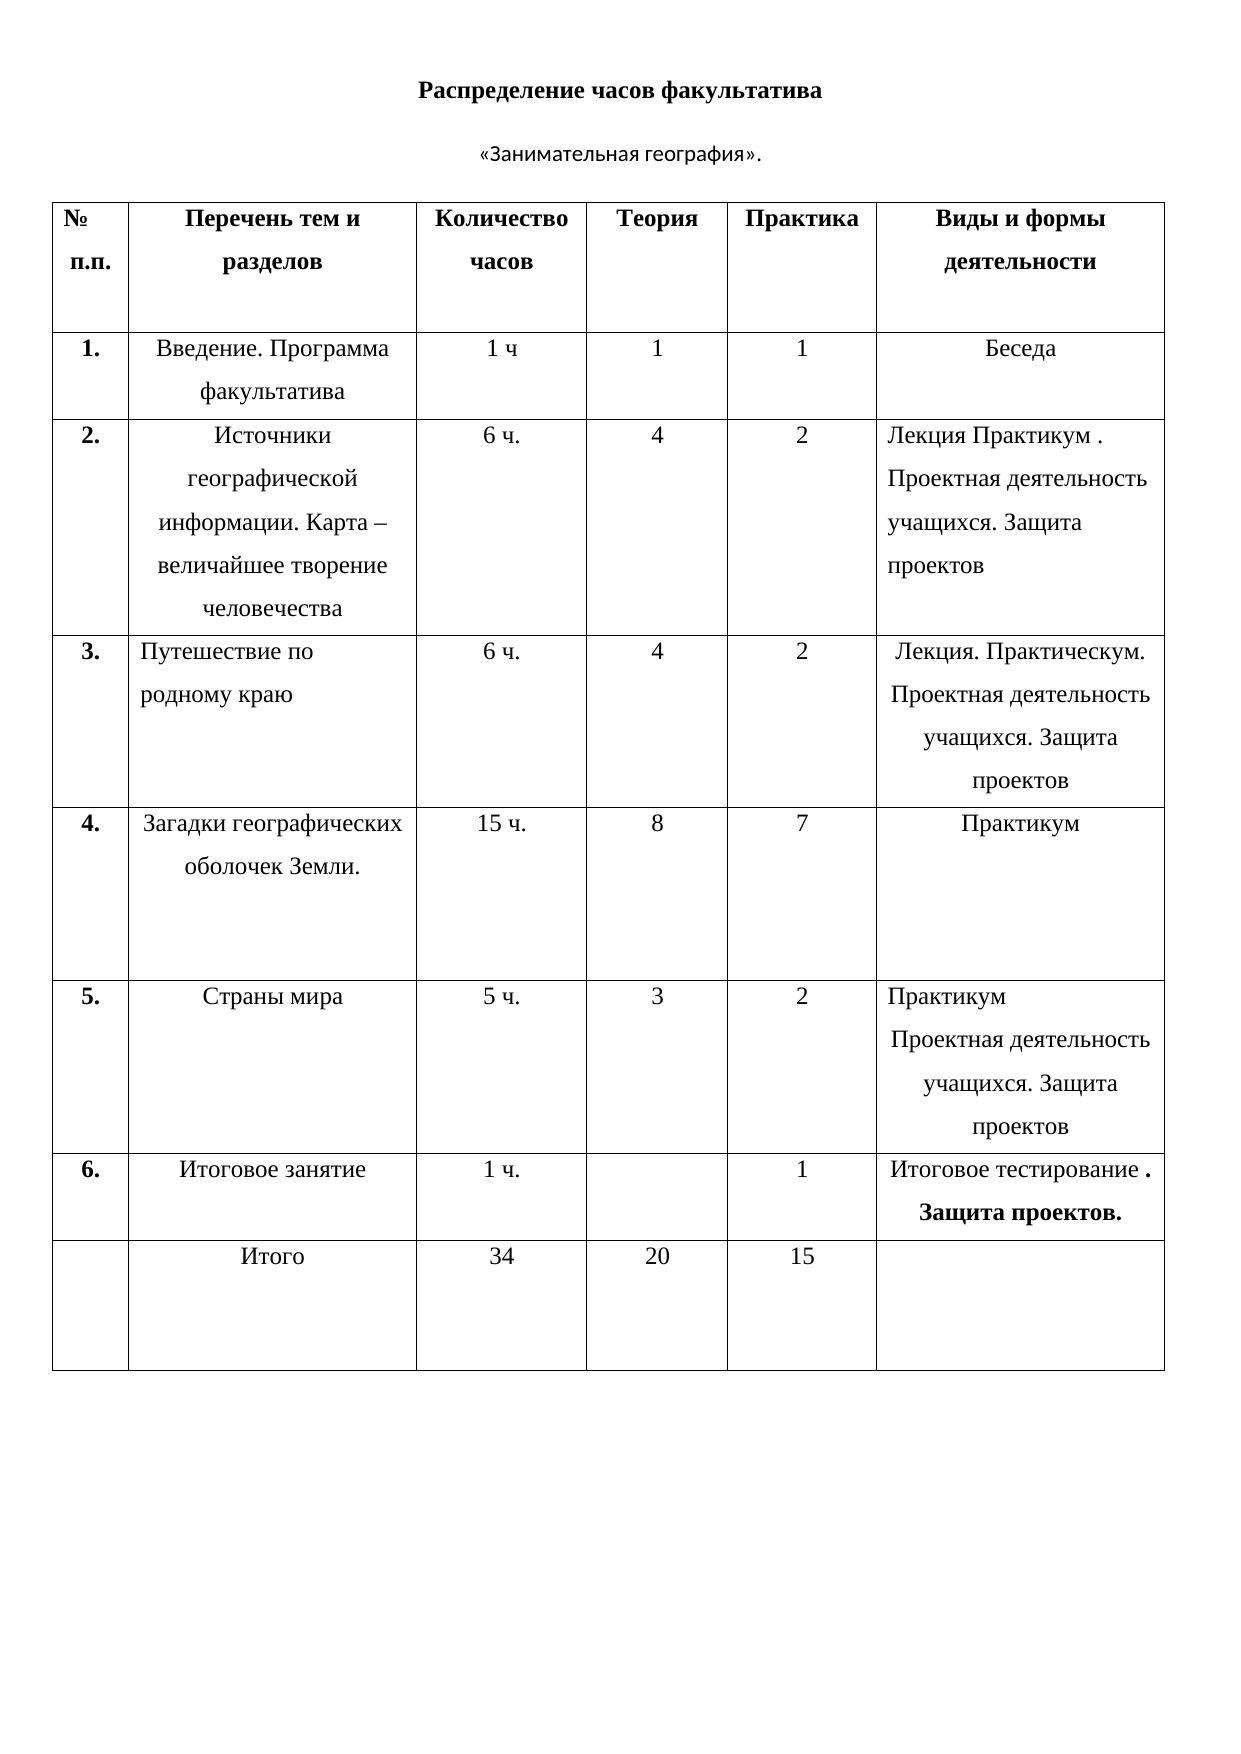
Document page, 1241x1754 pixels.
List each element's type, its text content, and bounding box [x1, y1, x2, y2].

table_cell Страны мира [129, 981, 416, 1153]
table_cell 3 [587, 981, 727, 1153]
table_cell 15 [728, 1241, 876, 1370]
table_cell 1 [728, 333, 876, 419]
table_cell 1 ч. [417, 1154, 586, 1240]
table_cell Беседа [877, 333, 1164, 419]
table_cell Источники географической информации. Карта – величайшее творение человечества [129, 420, 416, 635]
text «Занимательная география». [75, 139, 1165, 167]
table_cell Лекция Практикум . Проектная деятельность учащихся. Защита проектов [877, 420, 1164, 635]
table_cell 6. [53, 1154, 128, 1240]
table_cell 2 [728, 420, 876, 635]
table_cell [877, 1241, 1164, 1370]
text Распределение часов факультатива [75, 75, 1165, 104]
table_header Перечень тем и разделов [129, 203, 416, 332]
table_cell 7 [728, 808, 876, 980]
table_cell Путешествие по родному краю [129, 636, 416, 807]
table_cell 5 ч. [417, 981, 586, 1153]
table_cell 1 ч [417, 333, 586, 419]
table_header № п.п. [53, 203, 128, 332]
table_cell 2. [53, 420, 128, 635]
table_cell [587, 1154, 727, 1240]
table_cell 34 [417, 1241, 586, 1370]
table_header Виды и формы деятельности [877, 203, 1164, 332]
table_cell Лекция. Практическум. Проектная деятельность учащихся. Защита проектов [877, 636, 1164, 807]
table_cell 3. [53, 636, 128, 807]
table_cell 15 ч. [417, 808, 586, 980]
table_cell Введение. Программа факультатива [129, 333, 416, 419]
table_header Количество часов [417, 203, 586, 332]
table_cell 2 [728, 636, 876, 807]
table_cell 1 [587, 333, 727, 419]
table_cell Итого [129, 1241, 416, 1370]
table_cell 6 ч. [417, 636, 586, 807]
table_cell 6 ч. [417, 420, 586, 635]
table_cell 4 [587, 636, 727, 807]
table_cell 20 [587, 1241, 727, 1370]
table_cell 5. [53, 981, 128, 1153]
table_cell [53, 1241, 128, 1370]
table_cell Загадки географических оболочек Земли. [129, 808, 416, 980]
table_cell Практикум [877, 808, 1164, 980]
table_header Практика [728, 203, 876, 332]
table_header Теория [587, 203, 727, 332]
table_cell 1. [53, 333, 128, 419]
table_cell Практикум Проектная деятельность учащихся. Защита проектов [877, 981, 1164, 1153]
table_cell 8 [587, 808, 727, 980]
table_cell 4 [587, 420, 727, 635]
table_cell Итоговое занятие [129, 1154, 416, 1240]
table_cell 1 [728, 1154, 876, 1240]
table_cell Итоговое тестирование . Защита проектов. [877, 1154, 1164, 1240]
table_cell 2 [728, 981, 876, 1153]
table_cell 4. [53, 808, 128, 980]
